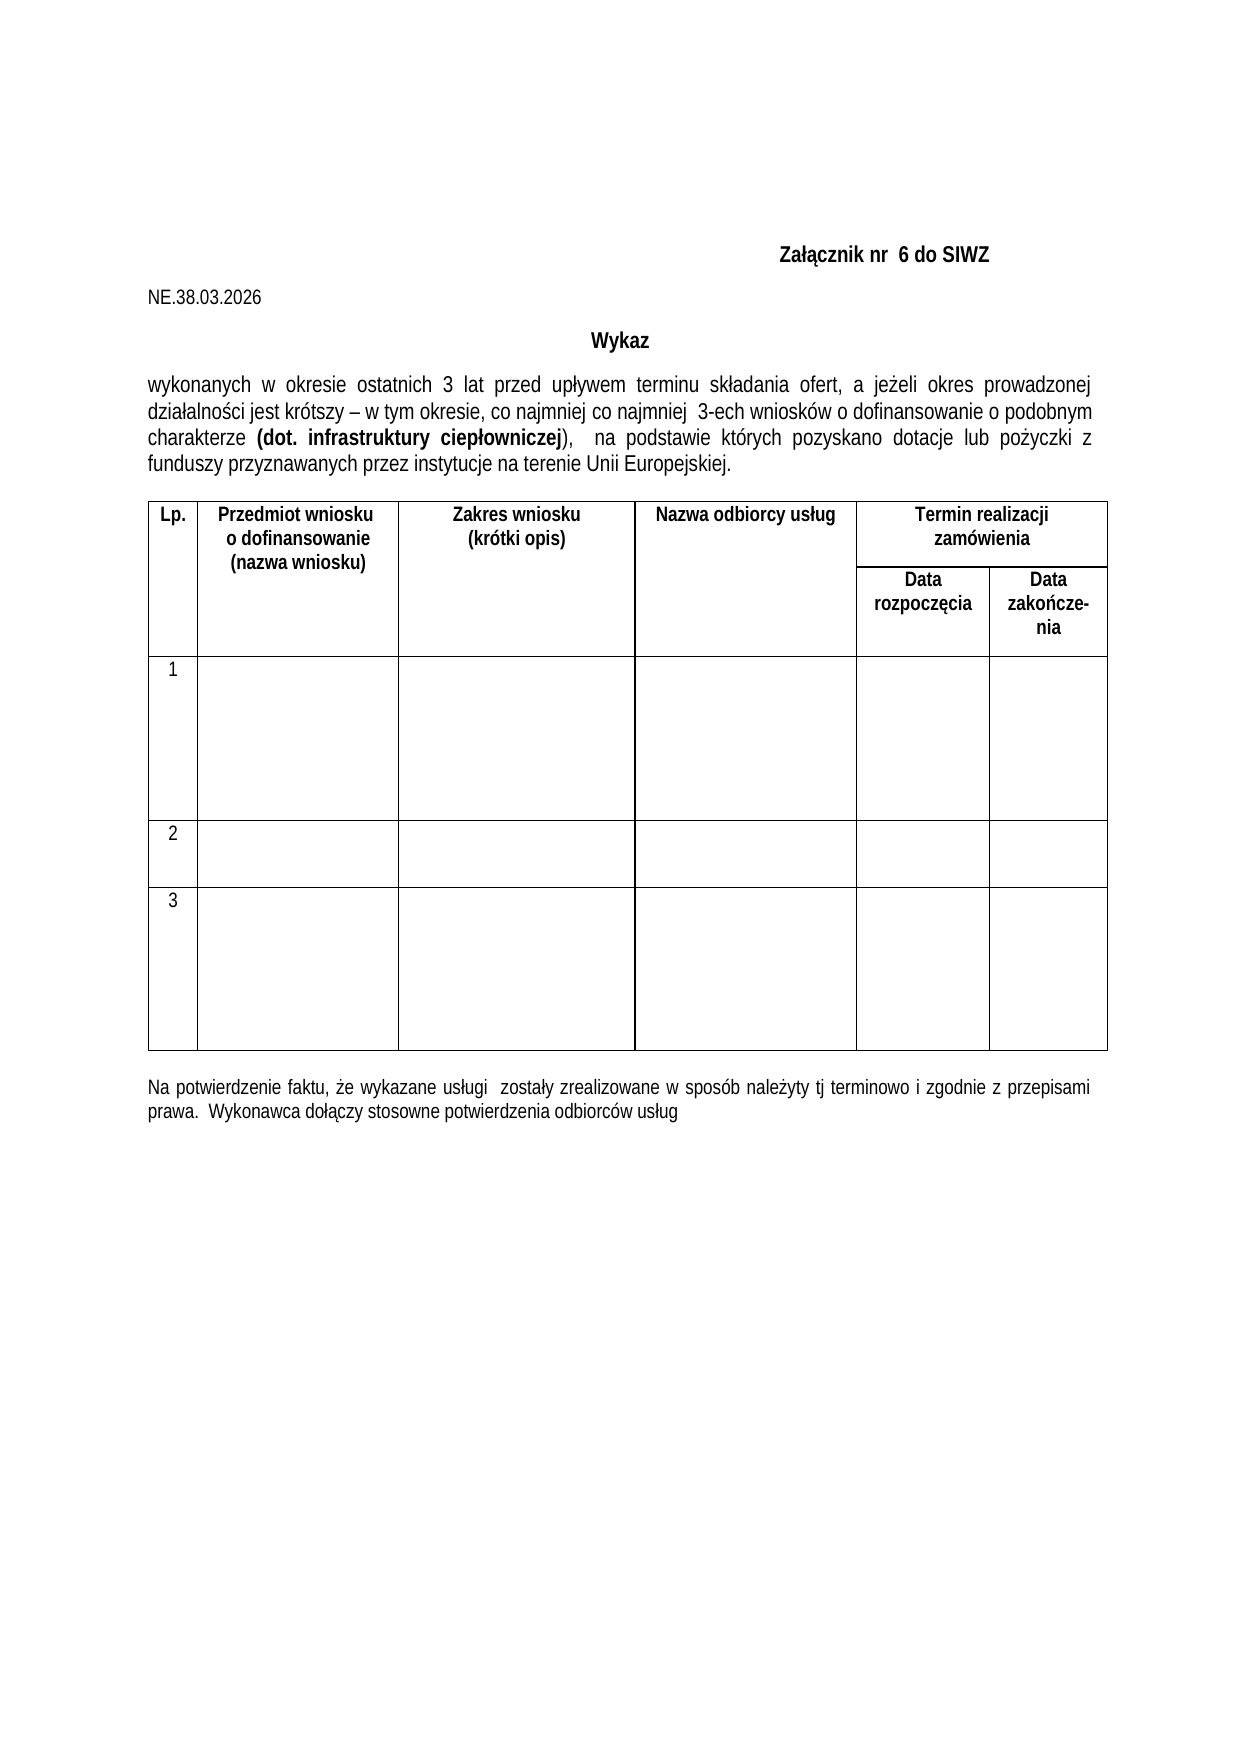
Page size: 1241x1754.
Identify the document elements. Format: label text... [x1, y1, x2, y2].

text Załącznik nr 6 do SIWZ [664, 241, 1092, 267]
table_header Nazwa odbiorcy usług [636, 502, 856, 656]
table_cell [990, 821, 1107, 887]
table_header Przedmiot wniosku o dofinansowanie (nazwa wniosku) [198, 502, 398, 656]
table_cell [399, 657, 634, 819]
table_header Lp. [149, 502, 197, 656]
table_cell [990, 657, 1107, 819]
table_cell [857, 657, 989, 819]
table_cell Data rozpoczęcia [857, 568, 989, 656]
table_cell [399, 821, 634, 887]
table_header Termin realizacji zamówienia [857, 502, 1107, 566]
table_cell [198, 821, 398, 887]
table_cell Data zakończe-nia [990, 568, 1107, 656]
table_cell 2 [149, 821, 197, 887]
text Wykaz [148, 327, 1092, 353]
table_cell [636, 657, 856, 819]
table_cell [636, 888, 856, 1050]
table_cell [857, 821, 989, 887]
table_cell [636, 821, 856, 887]
table_cell [399, 888, 634, 1050]
table_cell 3 [149, 888, 197, 1050]
table_cell [198, 657, 398, 819]
text NE.38.03.2026 [148, 285, 1092, 309]
table_cell [990, 888, 1107, 1050]
table_cell 1 [149, 657, 197, 819]
text wykonanych w okresie ostatnich 3 lat przed upływem terminu składania ofert, a jeżeli okres prowadzonej działalności jest krótszy – w tym okresie, co najmniej co najmniej 3-ech wniosków o dofinansowanie o podobnym charakterze (dot. infrastruktury ciepłowniczej), na podstawie których pozyskano dotacje lub pożyczki z funduszy przyznawanych przez instytucje na terenie Unii Europejskiej. [148, 371, 1092, 477]
table_cell [198, 888, 398, 1050]
text Na potwierdzenie faktu, że wykazane usługi zostały zrealizowane w sposób należyty tj terminowo i zgodnie z przepisami prawa. Wykonawca dołączy stosowne potwierdzenia odbiorców usług [148, 1075, 1092, 1123]
table_cell [857, 888, 989, 1050]
table_header Zakres wniosku (krótki opis) [399, 502, 634, 656]
